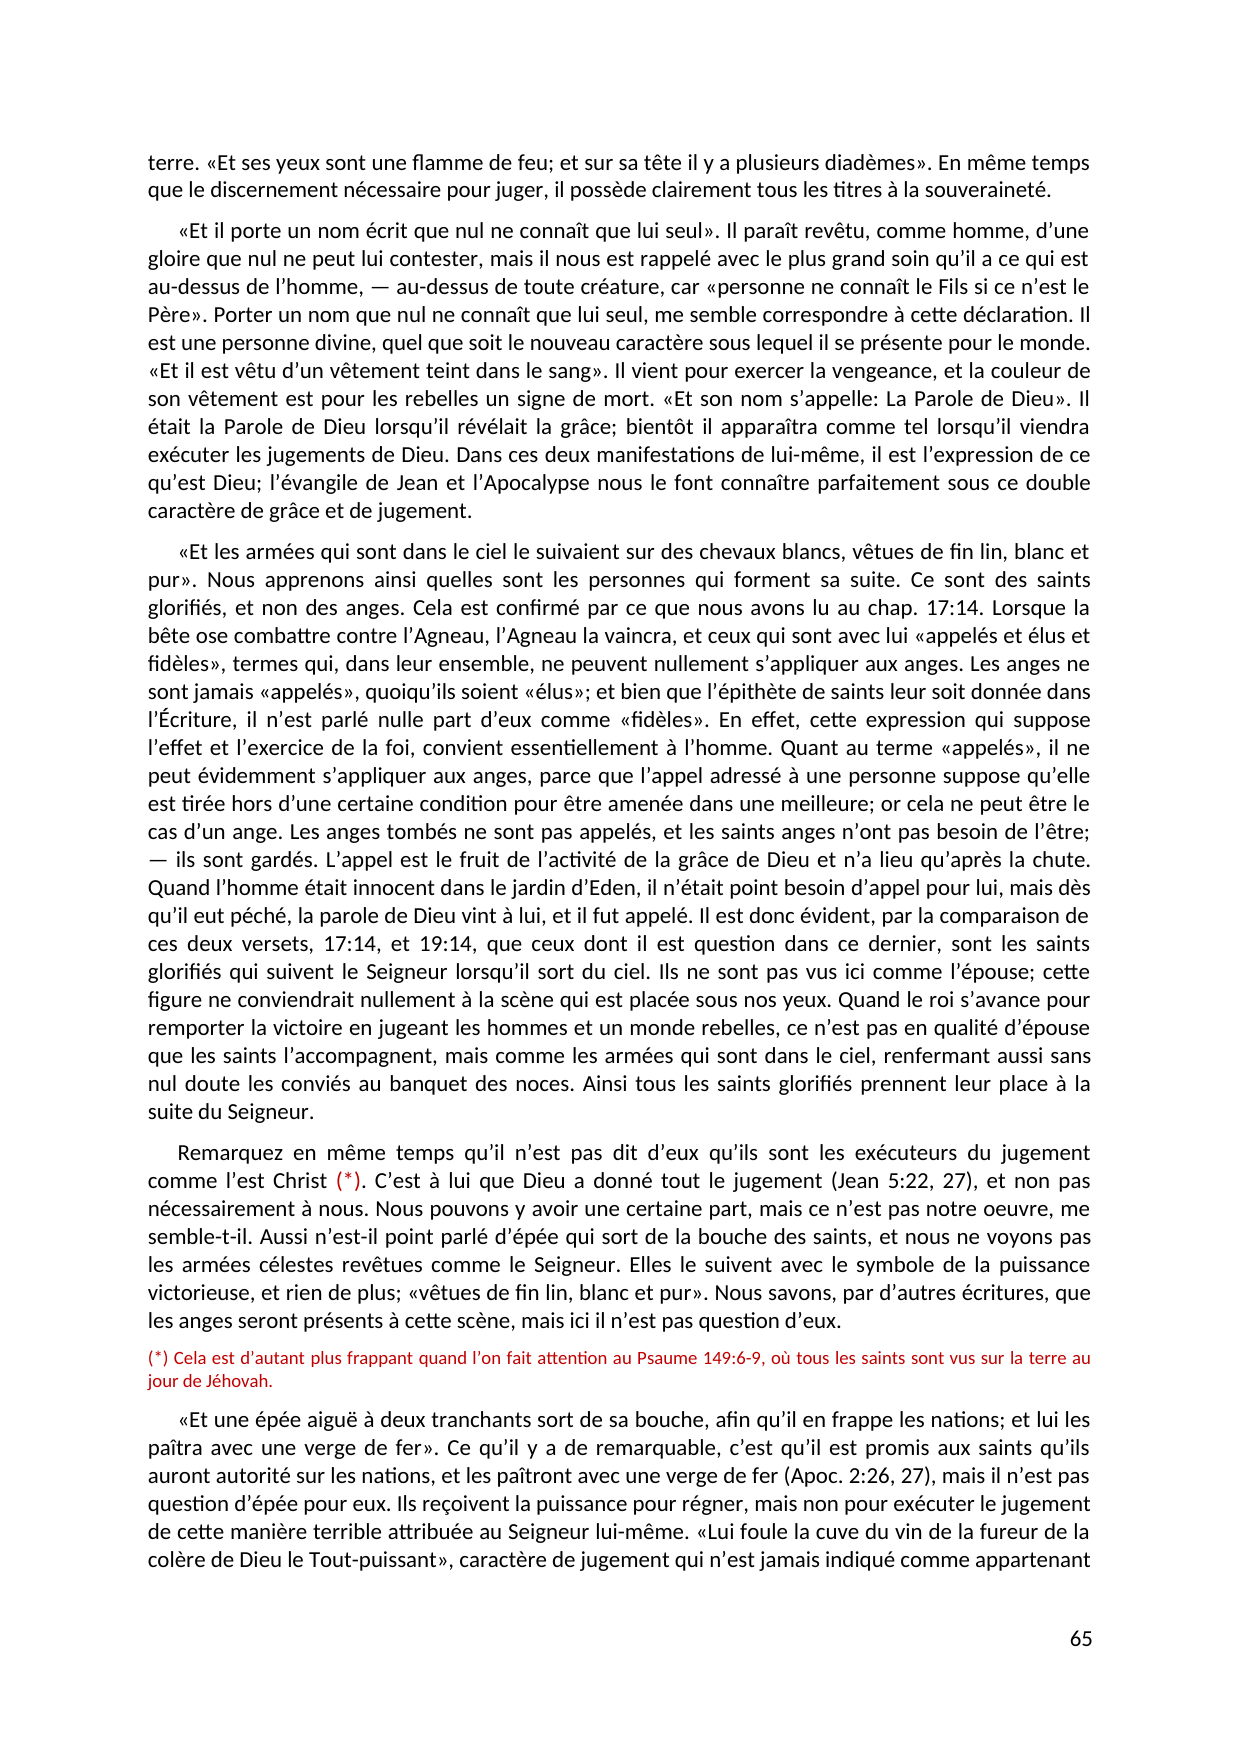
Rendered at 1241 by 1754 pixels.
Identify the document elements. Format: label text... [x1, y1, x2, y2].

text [148, 148, 1093, 204]
text (*) Cela est d’autant plus frappant quand l’on fait attention au Psaume 149:6-9, où tous les saints sont vus sur la terre au jour de Jéhovah. [148, 1346, 1093, 1392]
text «Et les armées qui sont dans le ciel le suivaient sur des chevaux blancs, vêtues de fin lin, blanc et pur». Nous apprenons ainsi quelles sont les personnes qui forment sa suite. Ce sont des saints glorifiés, et non des anges. Cela est confirmé par ce que nous avons lu au chap. 17:14. Lorsque la bête ose combattre contre l’Agneau, l’Agneau la vaincra, et ceux qui sont avec lui «appelés et élus et fidèles», termes qui, dans leur ensemble, ne peuvent nullement s’appliquer aux anges. Les anges ne sont jamais «appelés», quoiqu’ils soient «élus»; et bien que l’épithète de saints leur soit donnée dans l’Écriture, il n’est parlé nulle part d’eux comme «fidèles». En effet, cette expression qui suppose l’effet et l’exercice de la foi, convient essentiellement à l’homme. Quant au terme «appelés», il ne peut évidemment s’appliquer aux anges, parce que l’appel adressé à une personne suppose qu’elle est tirée hors d’une certaine condition pour être amenée dans une meilleure; or cela ne peut être le cas d’un ange. Les anges tombés ne sont pas appelés, et les saints anges n’ont pas besoin de l’être; — ils sont gardés. L’appel est le fruit de l’activité de la grâce de Dieu et n’a lieu qu’après la chute. Quand l’homme était innocent dans le jardin d’Eden, il n’était point besoin d’appel pour lui, mais dès qu’il eut péché, la parole de Dieu vint à lui, et il fut appelé. Il est donc évident, par la comparaison de ces deux versets, 17:14, et 19:14, que ceux dont il est question dans ce dernier, sont les saints glorifiés qui suivent le Seigneur lorsqu’il sort du ciel. Ils ne sont pas vus ici comme l’épouse; cette figure ne conviendrait nullement à la scène qui est placée sous nos yeux. Quand le roi s’avance pour remporter la victoire en jugeant les hommes et un monde rebelles, ce n’est pas en qualité d’épouse que les saints l’accompagnent, mais comme les armées qui sont dans le ciel, renfermant aussi sans nul doute les conviés au banquet des noces. Ainsi tous les saints glorifiés prennent leur place à la suite du Seigneur. [148, 537, 1093, 1125]
text Remarquez en même temps qu’il n’est pas dit d’eux qu’ils sont les exécuteurs du jugement comme l’est Christ (*). C’est à lui que Dieu a donné tout le jugement (Jean 5:22, 27), et non pas nécessairement à nous. Nous pouvons y avoir une certaine part, mais ce n’est pas notre oeuvre, me semble-t-il. Aussi n’est-il point parlé d’épée qui sort de la bouche des saints, et nous ne voyons pas les armées célestes revêtues comme le Seigneur. Elles le suivent avec le symbole de la puissance victorieuse, et rien de plus; «vêtues de fin lin, blanc et pur». Nous savons, par d’autres écritures, que les anges seront présents à cette scène, mais ici il n’est pas question d’eux. [148, 1138, 1093, 1334]
text «Et il porte un nom écrit que nul ne connaît que lui seul». Il paraît revêtu, comme homme, d’une gloire que nul ne peut lui contester, mais il nous est rappelé avec le plus grand soin qu’il a ce qui est au-dessus de l’homme, — au-dessus de toute créature, car «personne ne connaît le Fils si ce n’est le Père». Porter un nom que nul ne connaît que lui seul, me semble correspondre à cette déclaration. Il est une personne divine, quel que soit le nouveau caractère sous lequel il se présente pour le monde. «Et il est vêtu d’un vêtement teint dans le sang». Il vient pour exercer la vengeance, et la couleur de son vêtement est pour les rebelles un signe de mort. «Et son nom s’appelle: La Parole de Dieu». Il était la Parole de Dieu lorsqu’il révélait la grâce; bientôt il apparaîtra comme tel lorsqu’il viendra exécuter les jugements de Dieu. Dans ces deux manifestations de lui-même, il est l’expression de ce qu’est Dieu; l’évangile de Jean et l’Apocalypse nous le font connaître parfaitement sous ce double caractère de grâce et de jugement. [148, 216, 1093, 524]
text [148, 1405, 1093, 1573]
